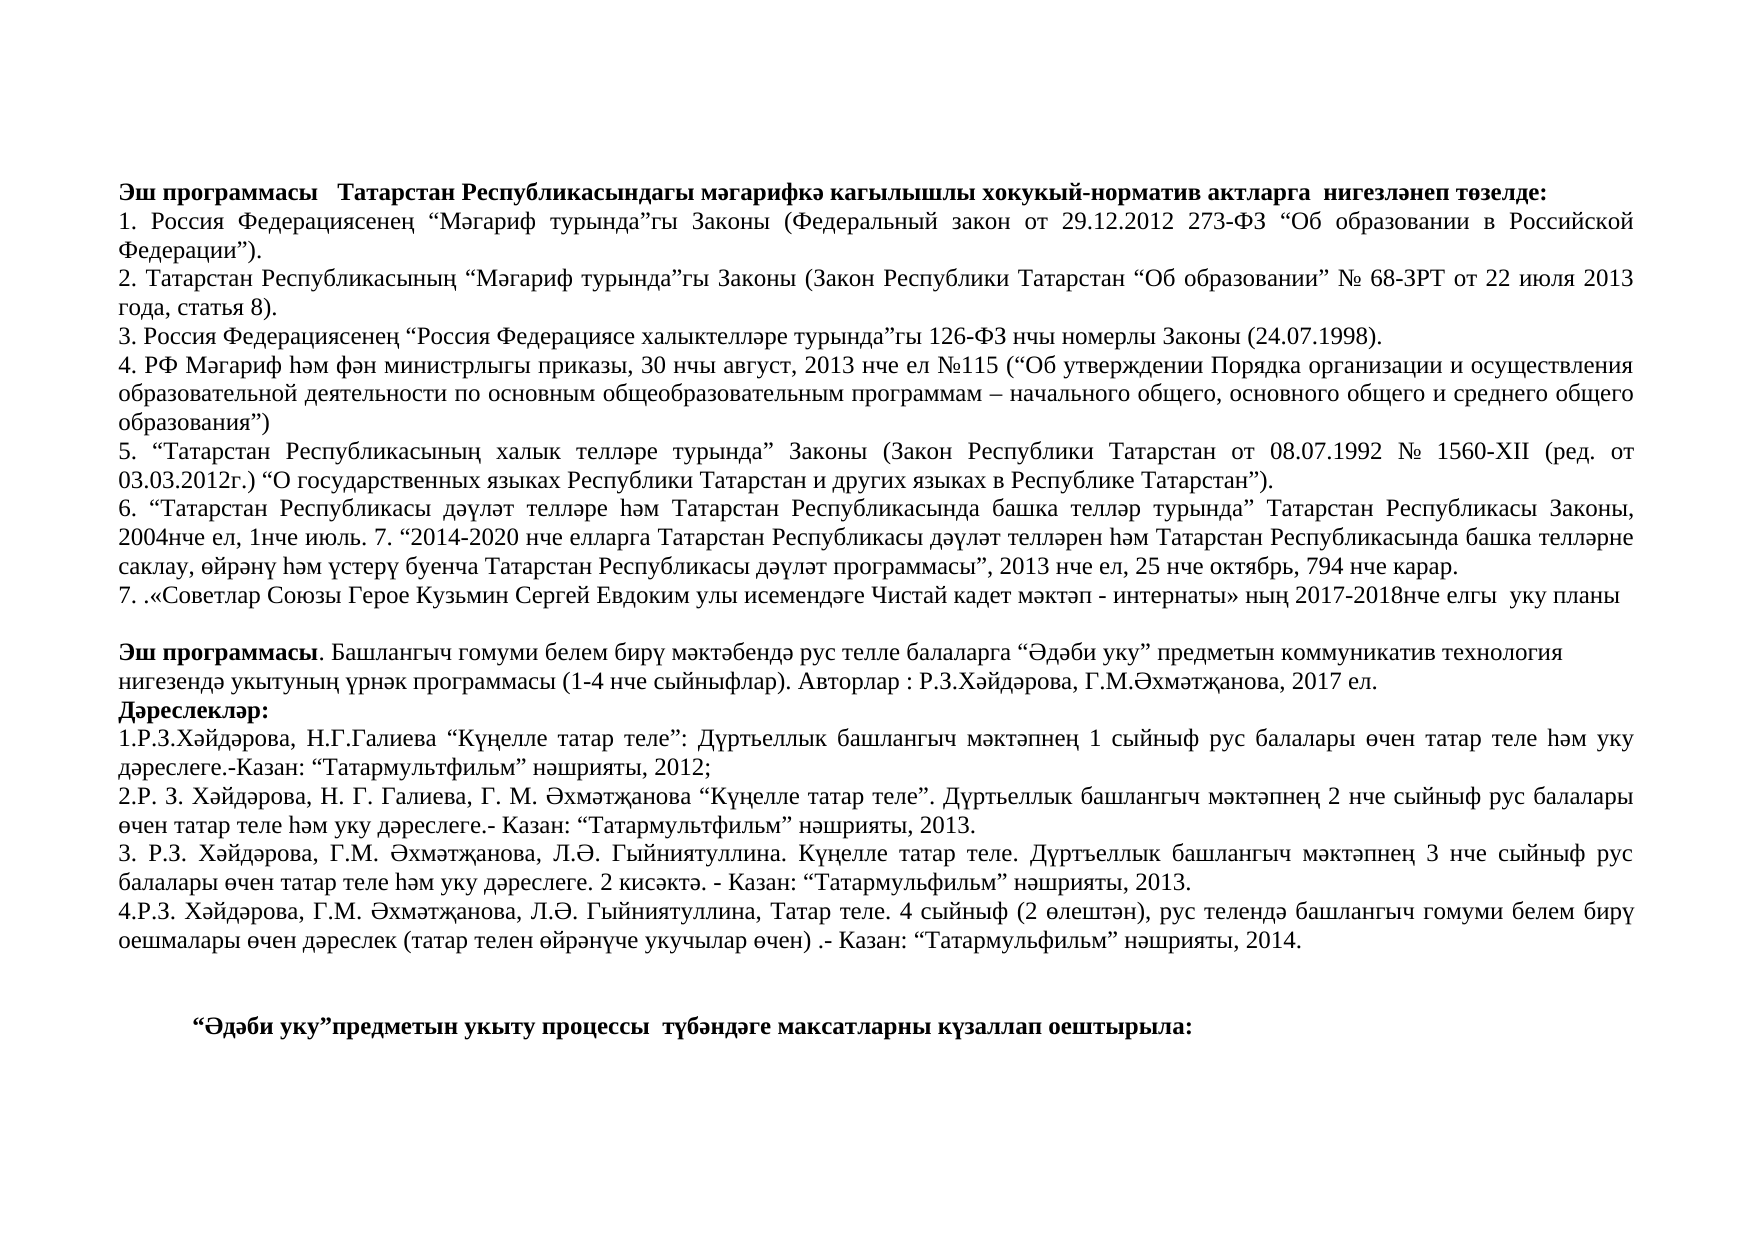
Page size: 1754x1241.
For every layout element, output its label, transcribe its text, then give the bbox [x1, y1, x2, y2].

text Эш программасы Татарстан Республикасындагы мәгарифкә кагылышлы хокукый-норматив актларга нигезләнеп төзелде: [118, 177, 1636, 206]
text 4.Р.З. Хәйдәрова, Г.М. Әхмәтҗанова, Л.Ә. Гыйниятуллина, Татар теле. 4 сыйныф (2 өлештән), рус телендә башлангыч гомуми белем бирү оешмалары өчен дәреслек (татар телен өйрәнүче укучылар өчен) .- Казан: “Татармульфильм” нәшрияты, 2014. [118, 896, 1636, 953]
text Дәреслекләр: [118, 695, 1636, 723]
text 5. “Татарстан Республикасының халык телләре турында” Законы (Закон Республики Татарстан от 08.07.1992 № 1560-XII (ред. от 03.03.2012г.) “О государственных языках Республики Татарстан и других языках в Республике Татарстан”). [118, 436, 1636, 493]
text 2.Р. З. Хәйдәрова, Н. Г. Галиева, Г. М. Әхмәтҗанова “Күңелле татар теле”. Дүртьеллык башлангыч мәктәпнең 2 нче сыйныф рус балалары өчен татар теле һәм уку дәреслеге.- Казан: “Татармультфильм” нәшрияты, 2013. [118, 781, 1636, 838]
text 4. РФ Мәгариф һәм фән министрлыгы приказы, 30 нчы август, 2013 нче ел №115 (“Об утверждении Порядка организации и осуществления образовательной деятельности по основным общеобразовательным программам – начального общего, основного общего и среднего общего образования”) [118, 350, 1636, 436]
text 1. Россия Федерациясенең “Мәгариф турында”гы Законы (Федеральный закон от 29.12.2012 273-ФЗ “Об образовании в Российской Федерации”). [118, 206, 1636, 263]
text 6. “Татарстан Республикасы дәүләт телләре һәм Татарстан Республикасында башка телләр турында” Татарстан Республикасы Законы, 2004нче ел, 1нче июль. 7. “2014-2020 нче елларга Татарстан Республикасы дәүләт телләрен һәм Татарстан Республикасында башка телләрне саклау, өйрәнү һәм үстерү буенча Татарстан Республикасы дәүләт программасы”, 2013 нче ел, 25 нче октябрь, 794 нче карар. [118, 493, 1636, 580]
text Эш программасы. Башлангыч гомуми белем бирү мәктәбендә рус телле балаларга “Әдәби уку” предметын коммуникатив технология нигезендә укытуның үрнәк программасы (1-4 нче сыйныфлар). Авторлар : Р.З.Хәйдәрова, Г.М.Әхмәтҗанова, 2017 ел. [118, 637, 1636, 695]
text 2. Татарстан Республикасының “Мәгариф турында”гы Законы (Закон Республики Татарстан “Об образовании” № 68-ЗРТ от 22 июля 2013 года, статья 8). [118, 263, 1636, 321]
text 3. Р.З. Хәйдәрова, Г.М. Әхмәтҗанова, Л.Ә. Гыйниятуллина. Күңелле татар теле. Дүртъеллык башлангыч мәктәпнең 3 нче сыйныф рус балалары өчен татар теле һәм уку дәреслеге. 2 кисәктә. - Казан: “Татармульфильм” нәшрияты, 2013. [118, 838, 1636, 896]
text “Әдәби уку”предметын укыту процессы түбәндәге максатларны күзаллап оештырыла: [118, 1011, 1636, 1040]
text 7. .«Советлар Союзы Герое Кузьмин Сергей Евдоким улы исемендәге Чистай кадет мәктәп - интернаты» ның 2017-2018нче елгы уку планы [118, 580, 1636, 608]
text 3. Россия Федерациясенең “Россия Федерациясе халыктелләре турында”гы 126-ФЗ нчы номерлы Законы (24.07.1998). [118, 321, 1636, 350]
text 1.Р.З.Хәйдәрова, Н.Г.Галиева “Күңелле татар теле”: Дүртьеллык башлангыч мәктәпнең 1 сыйныф рус балалары өчен татар теле һәм уку дәреслеге.-Казан: “Татармультфильм” нәшрияты, 2012; [118, 723, 1636, 781]
